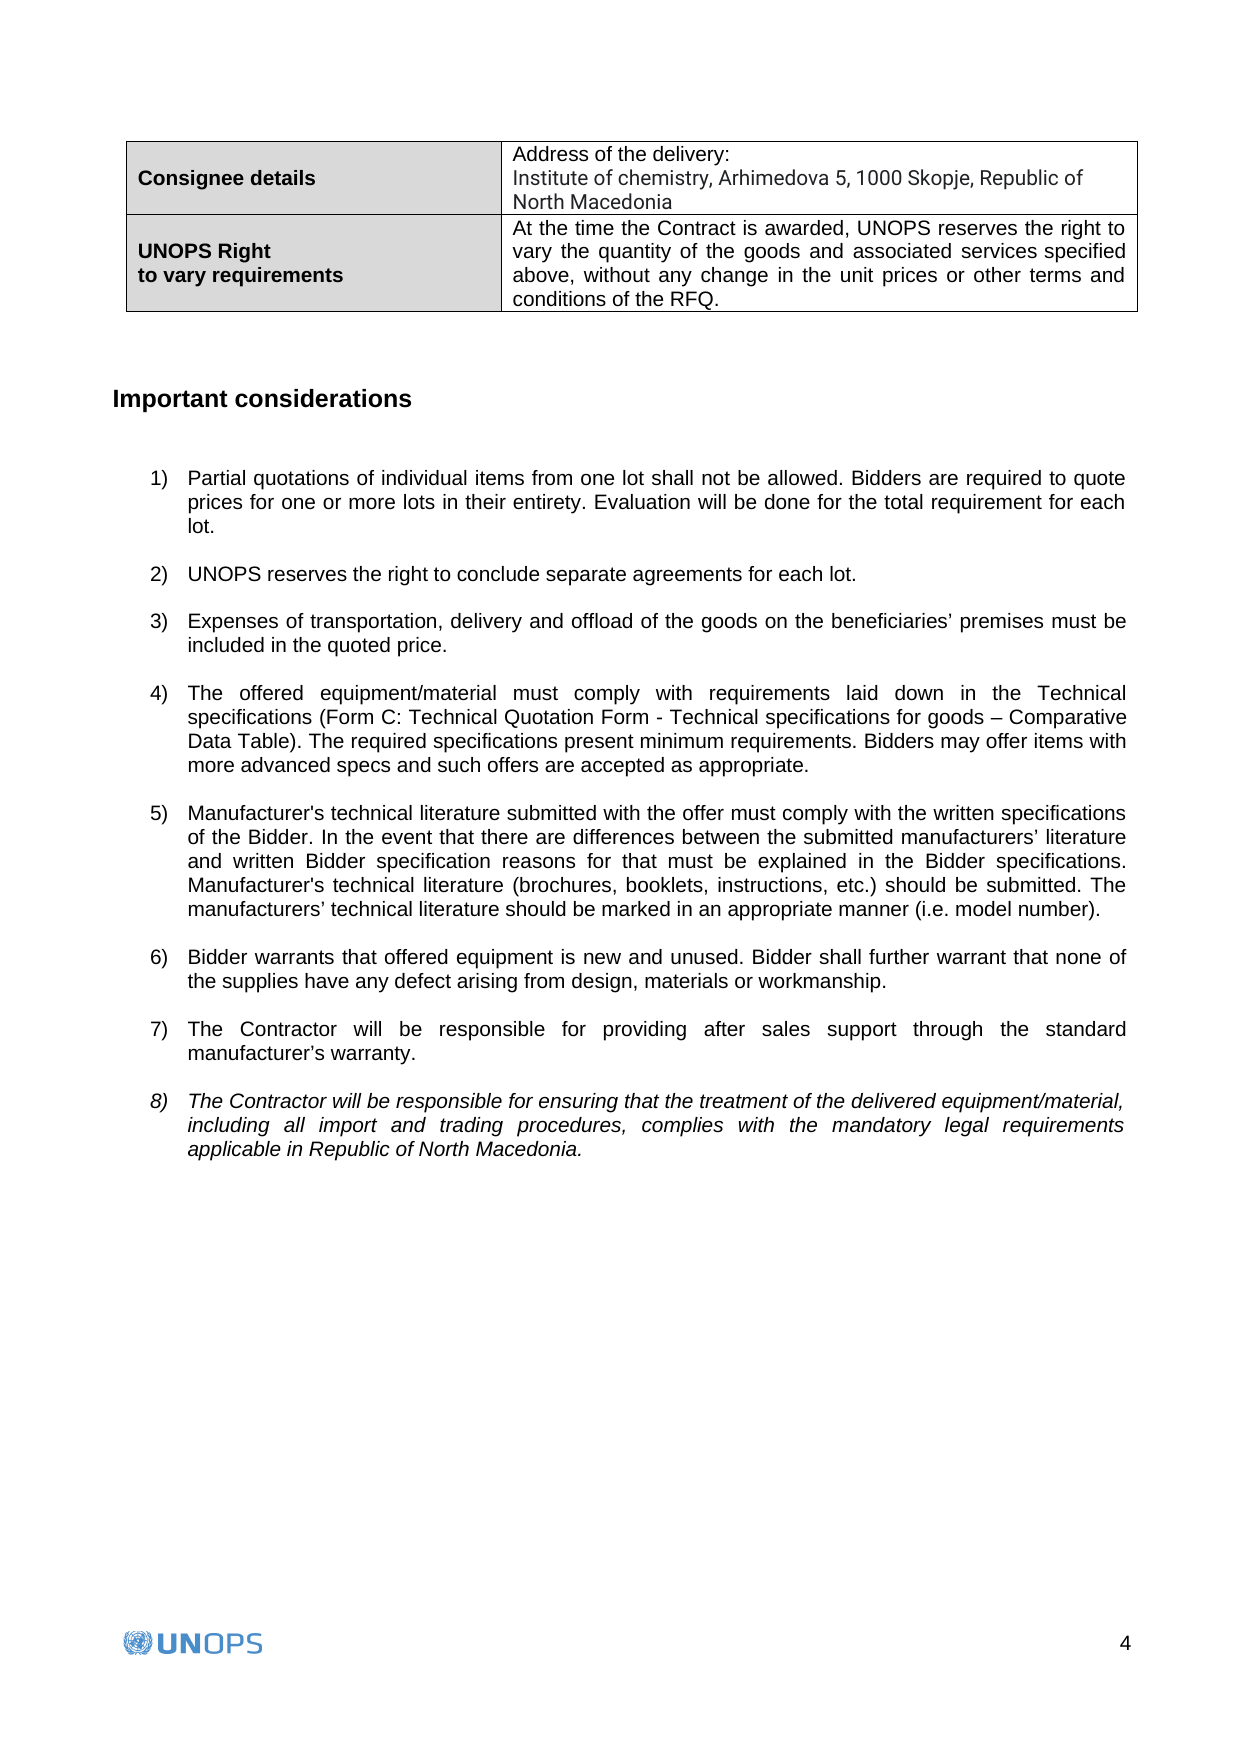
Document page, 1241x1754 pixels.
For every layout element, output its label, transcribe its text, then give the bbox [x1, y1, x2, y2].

picture [123, 1631, 262, 1655]
list Manufacturer's technical literature submitted with the offer must comply with the written specifications of the Bidder. In the event that there are differences between the submitted manufacturers’ literature and written Bidder specification reasons for that must be explained in the Bidder specifications. Manufacturer's technical literature (brochures, booklets, instructions, etc.) should be submitted. The manufacturers’ technical literature should be marked in an appropriate manner (i.e. model number). [150, 801, 1128, 921]
table_cell UNOPS Right to vary requirements [127, 215, 501, 311]
table_cell At the time the Contract is awarded, UNOPS reserves the right to vary the quantity of the goods and associated services specified above, without any change in the unit prices or other terms and conditions of the RFQ. [502, 215, 1137, 311]
list The Contractor will be responsible for ensuring that the treatment of the delivered equipment/material, including all import and trading procedures, complies with the mandatory legal requirements applicable in Republic of North Macedonia. [150, 1088, 1128, 1160]
list Partial quotations of individual items from one lot shall not be allowed. Bidders are required to quote prices for one or more lots in their entirety. Evaluation will be done for the total requirement for each lot. [150, 466, 1128, 537]
text Important considerations [112, 384, 1128, 413]
list The offered equipment/material must comply with requirements laid down in the Technical specifications (Form C: Technical Quotation Form - Technical specifications for goods – Comparative Data Table). The required specifications present minimum requirements. Bidders may offer items with more advanced specs and such offers are accepted as appropriate. [150, 681, 1128, 777]
list Expenses of transportation, delivery and offload of the goods on the beneficiaries’ premises must be included in the quoted price. [150, 609, 1128, 657]
table_cell Consignee details [127, 142, 501, 214]
list The Contractor will be responsible for providing after sales support through the standard manufacturer’s warranty. [150, 1017, 1128, 1064]
list Bidder warrants that offered equipment is new and unused. Bidder shall further warrant that none of the supplies have any defect arising from design, materials or workmanship. [150, 945, 1128, 993]
list UNOPS reserves the right to conclude separate agreements for each lot. [150, 561, 1128, 585]
table_cell Address of the delivery: Institute of chemistry, Arhimedova 5, 1000 Skopje, Republic of North Macedonia [502, 142, 1137, 214]
